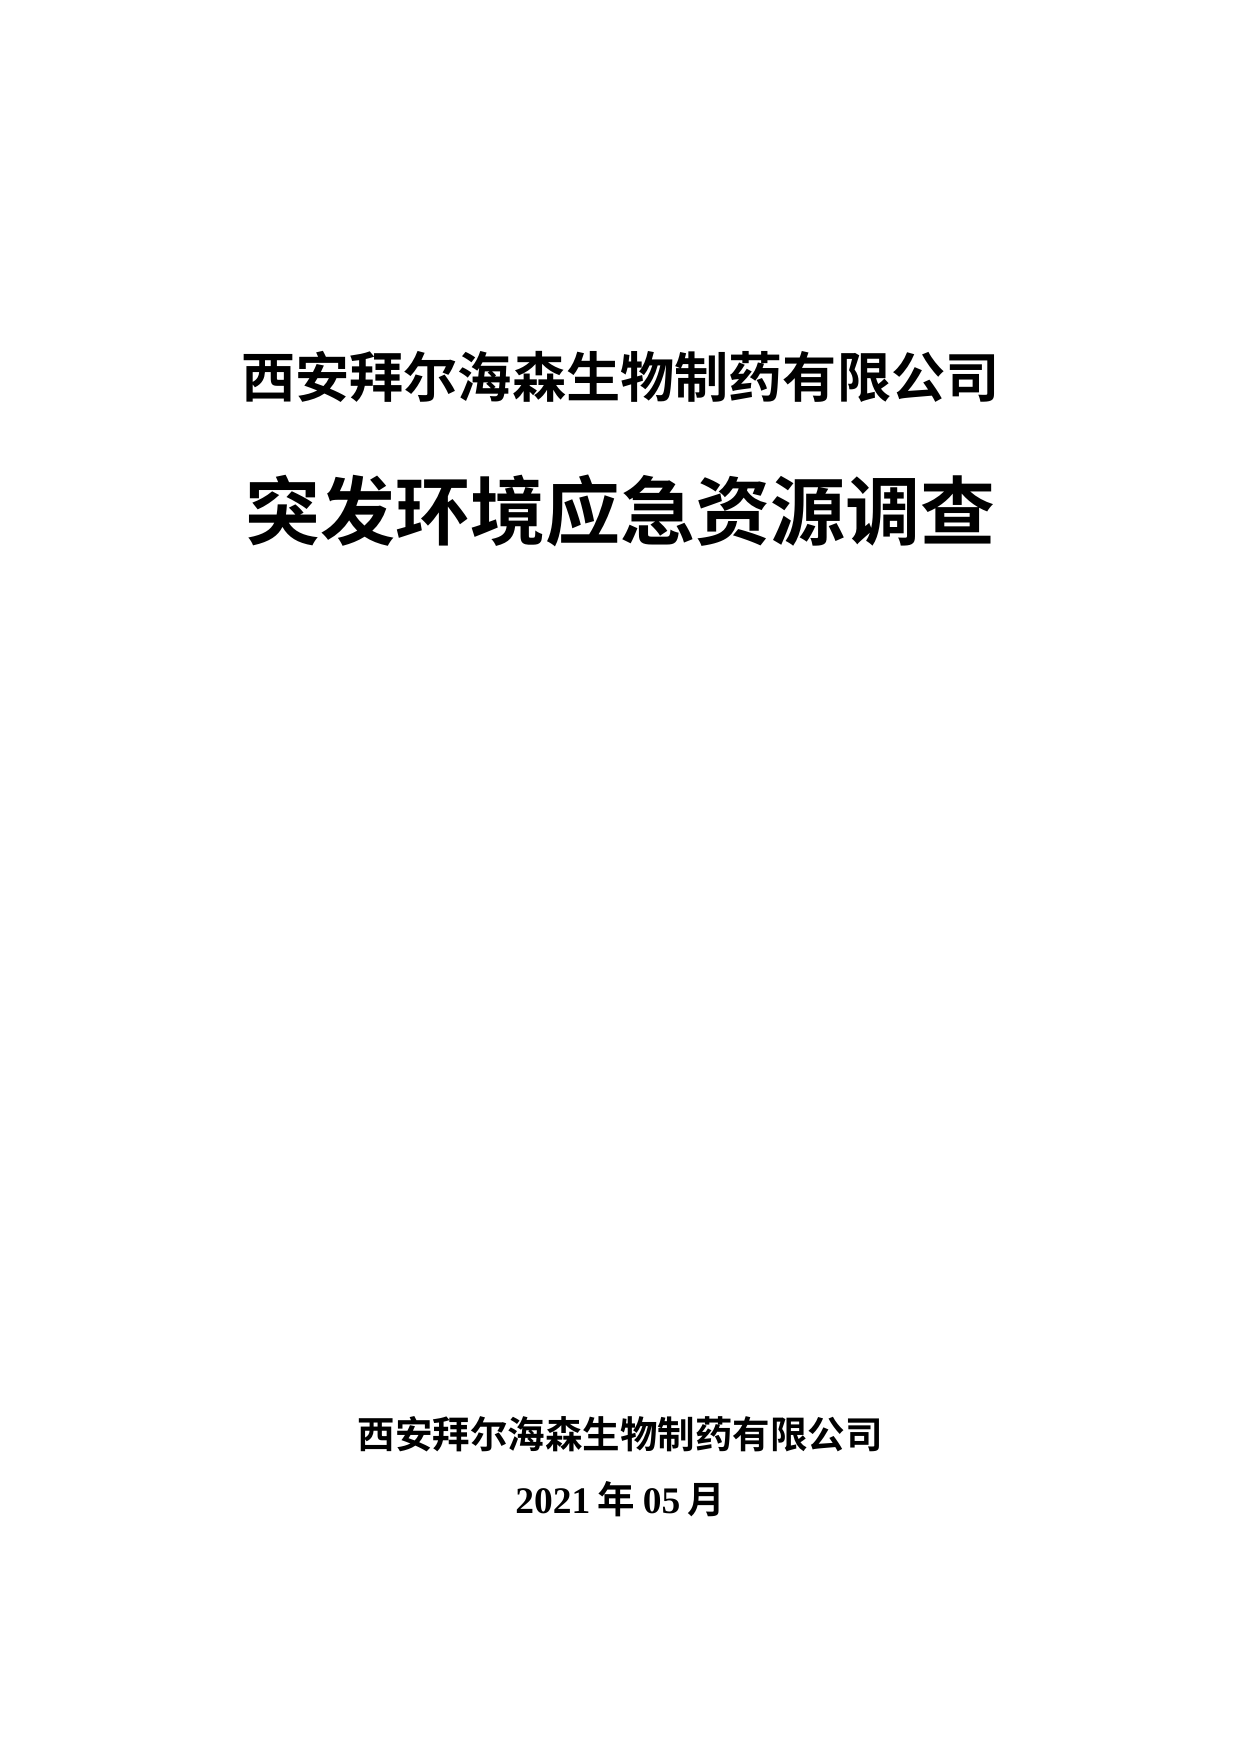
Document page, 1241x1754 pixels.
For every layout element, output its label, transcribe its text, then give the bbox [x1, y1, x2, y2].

text 西安拜尔海森生物制药有限公司 [187, 334, 1053, 413]
text 突发环境应急资源调查 [187, 452, 1053, 561]
text 2021年05月 [187, 1464, 1053, 1529]
text 西安拜尔海森生物制药有限公司 [187, 1399, 1053, 1464]
